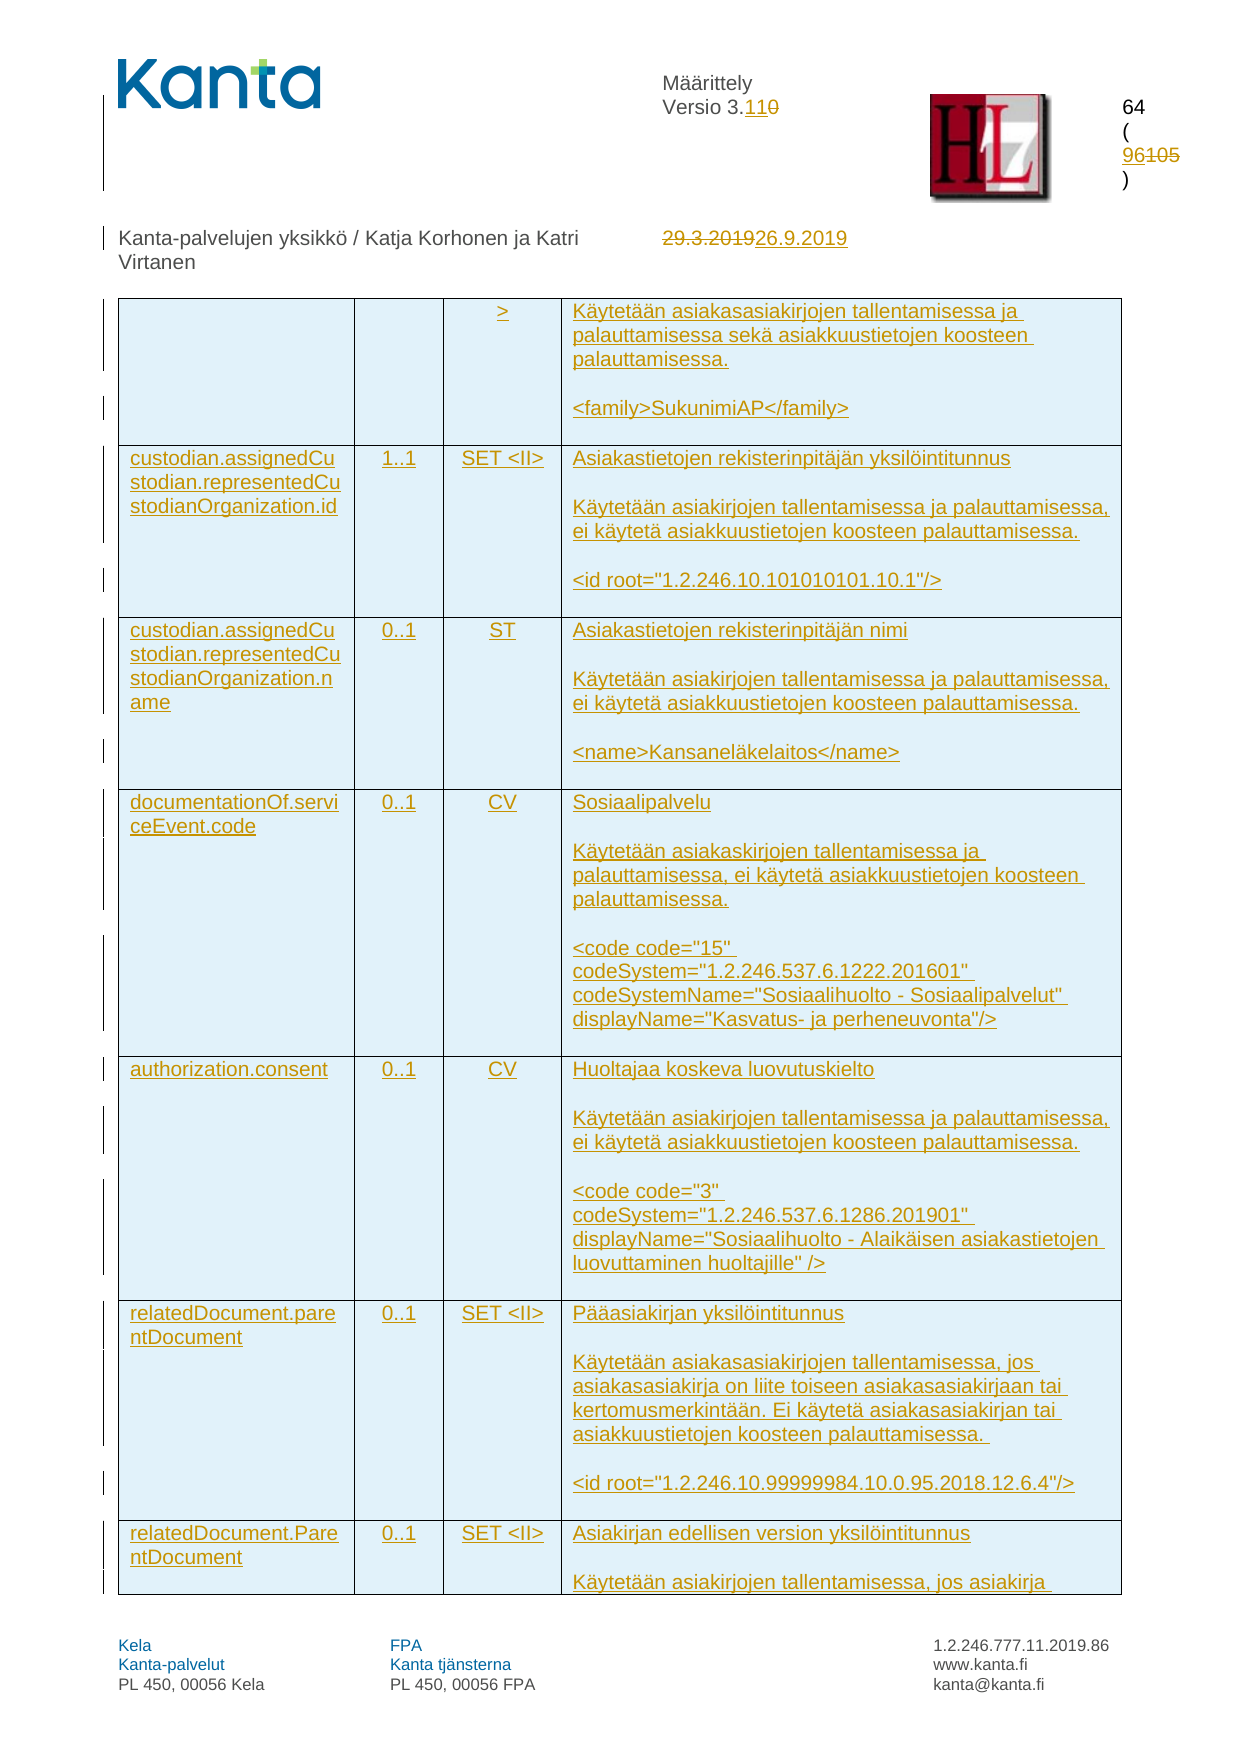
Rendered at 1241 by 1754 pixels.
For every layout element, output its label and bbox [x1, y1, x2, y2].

picture [930, 94, 1053, 203]
picture [118, 59, 321, 109]
